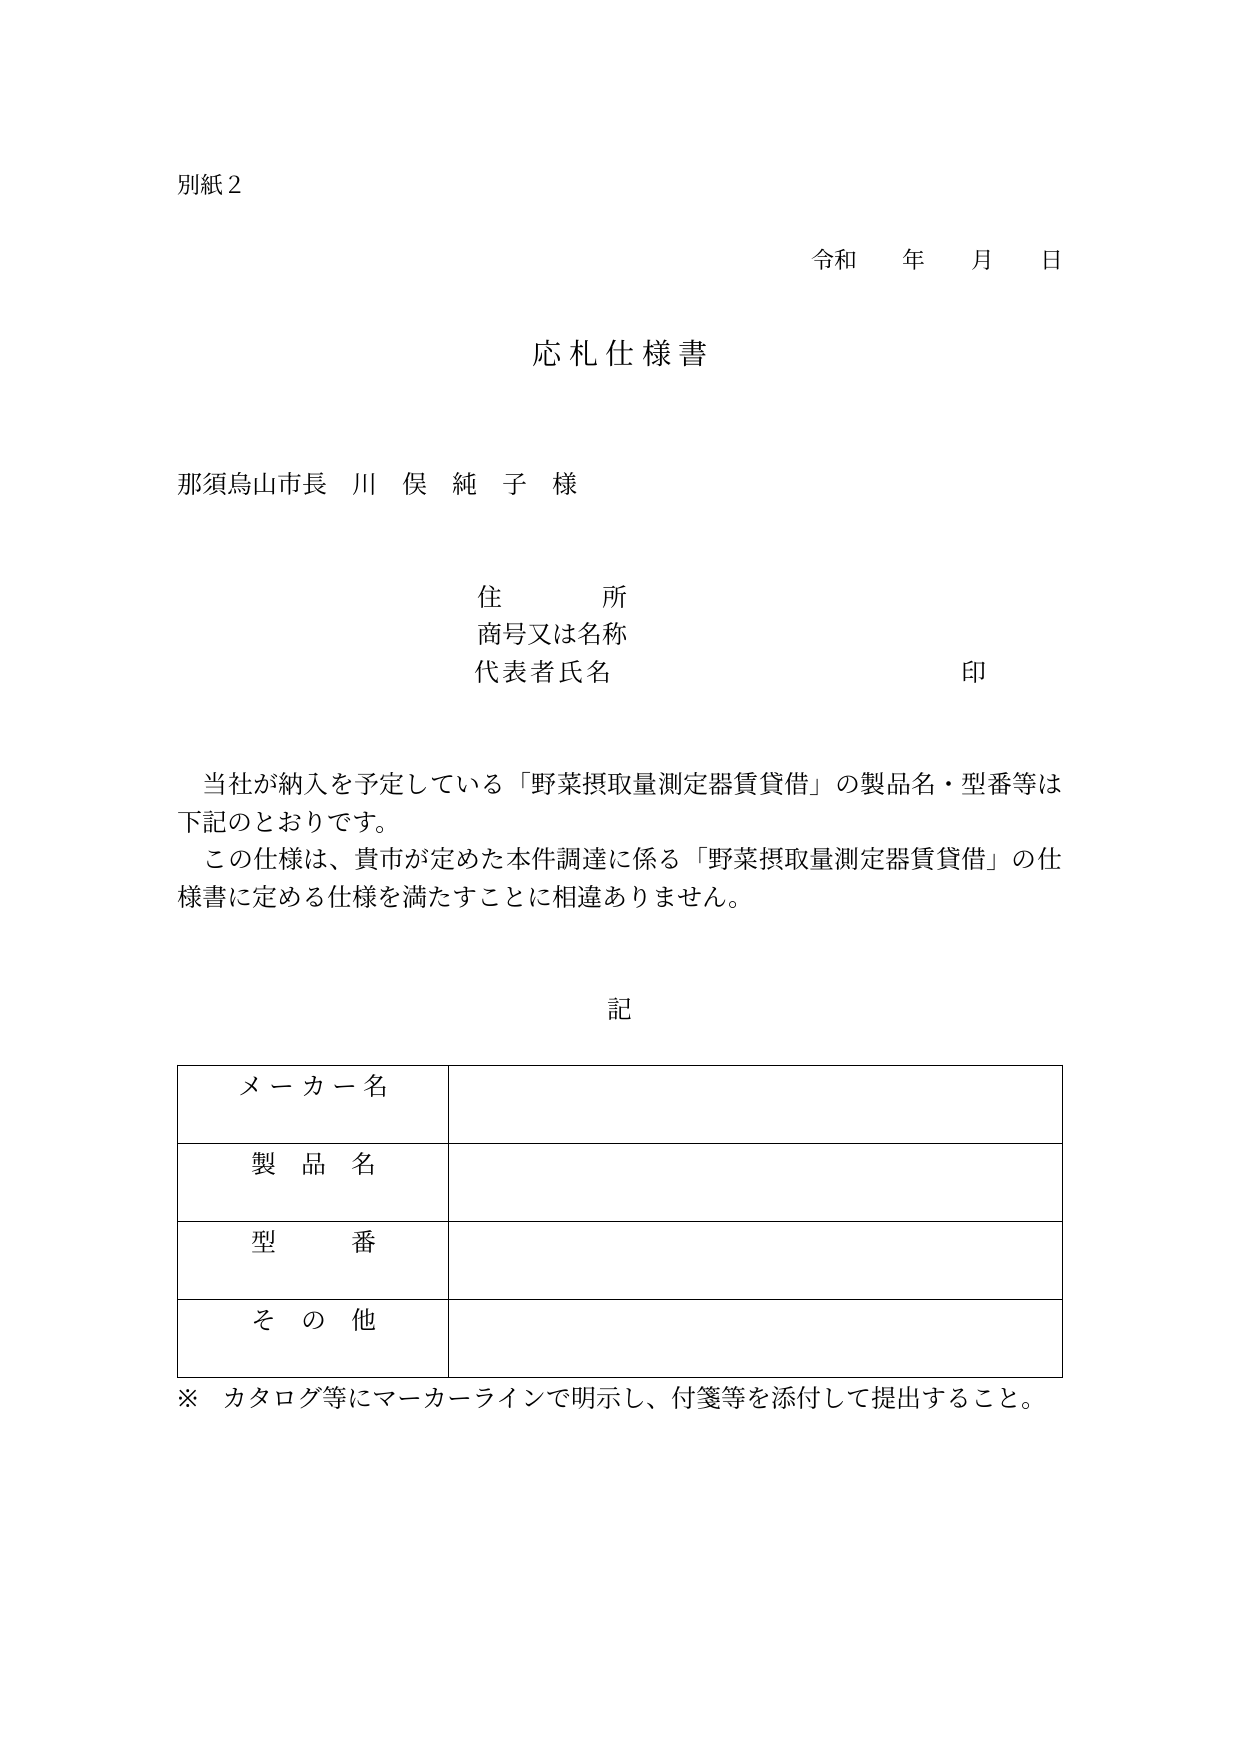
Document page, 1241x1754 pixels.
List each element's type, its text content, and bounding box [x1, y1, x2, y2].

text ※ カタログ等にマーカーラインで明示し、付箋等を添付して提出すること。 [177, 1378, 1078, 1415]
table_cell [449, 1222, 1062, 1298]
text この仕様は、貴市が定めた本件調達に係る「野菜摂取量測定器賃貸借」の仕様書に定める仕様を満たすことに相違ありません。 [177, 839, 1063, 914]
table_cell [449, 1144, 1062, 1221]
text 代表者氏名 印 [177, 652, 1063, 689]
table_header [449, 1066, 1062, 1142]
text 令和 年 月 日 [177, 239, 1063, 277]
table_cell [449, 1300, 1062, 1377]
table_header メ ー カ ー 名 [178, 1066, 448, 1142]
text 当社が納入を予定している「野菜摂取量測定器賃貸借」の製品名・型番等は、下記のとおりです。 [177, 764, 1063, 839]
text 商号又は名称 [177, 614, 1063, 652]
subtitle 記 [177, 989, 1063, 1027]
table_cell そ の 他 [178, 1300, 448, 1377]
text 住 所 [177, 577, 1063, 614]
text 応 札 仕 様 書 [177, 314, 1063, 389]
table_cell 製 品 名 [178, 1144, 448, 1221]
text 那須烏山市長 川 俣 純 子 様 [177, 464, 1063, 502]
table_cell 型 番 [178, 1222, 448, 1298]
text 別紙２ [177, 164, 1063, 202]
